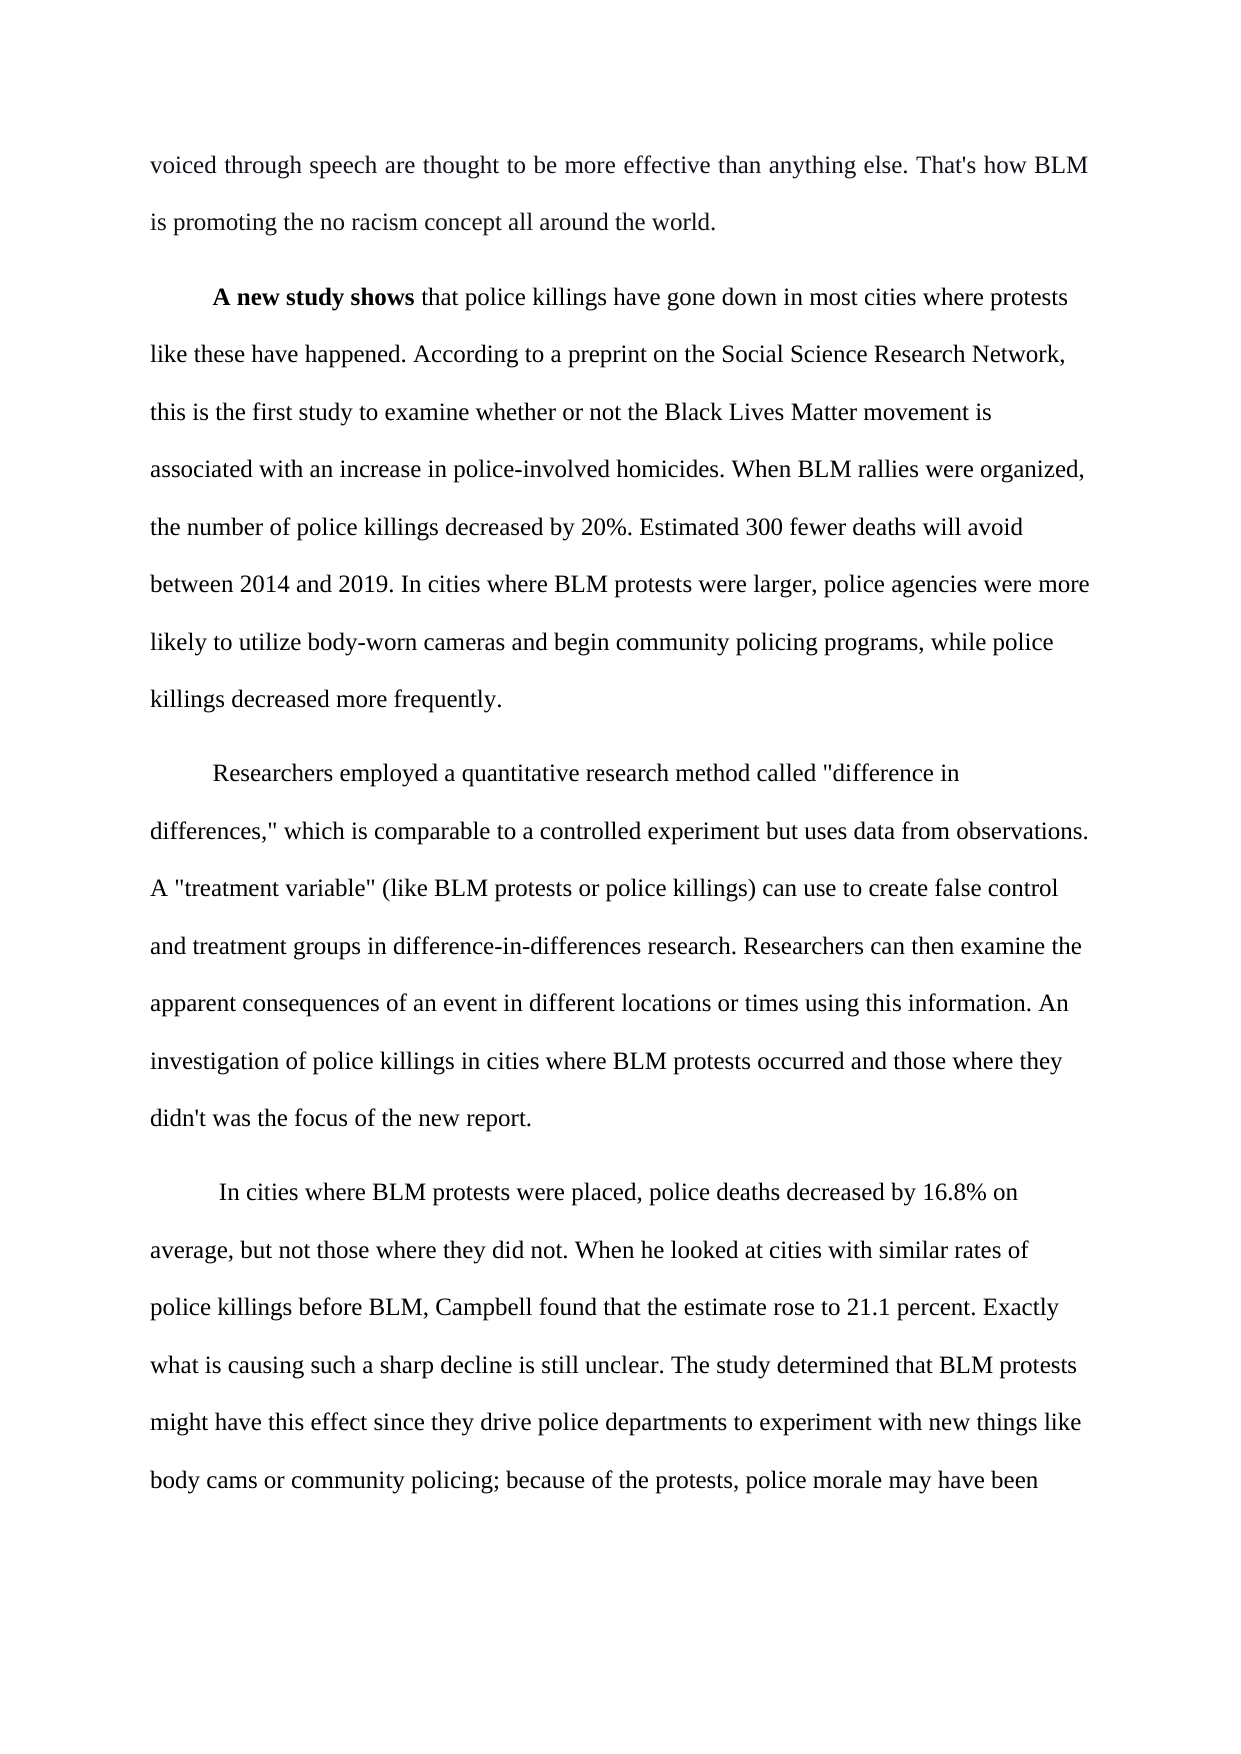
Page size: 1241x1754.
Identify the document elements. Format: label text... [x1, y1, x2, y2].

text Researchers employed a quantitative research method called "difference in differences," which is comparable to a controlled experiment but uses data from observations. A "treatment variable" (like BLM protests or police killings) can use to create false control and treatment groups in difference-in-differences research. Researchers can then examine the apparent consequences of an event in different locations or times using this information. An investigation of police killings in cities where BLM protests occurred and those where they didn't was the focus of the new report. [150, 758, 1090, 1132]
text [150, 150, 1090, 236]
text A new study shows that police killings have gone down in most cities where protests like these have happened. According to a preprint on the Social Science Research Network, this is the first study to examine whether or not the Black Lives Matter movement is associated with an increase in police-involved homicides. When BLM rallies were organized, the number of police killings decreased by 20%. Estimated 300 fewer deaths will avoid between 2014 and 2019. In cities where BLM protests were larger, police agencies were more likely to utilize body-worn cameras and begin community policing programs, while police killings decreased more frequently. [150, 282, 1090, 713]
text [150, 1177, 1090, 1494]
